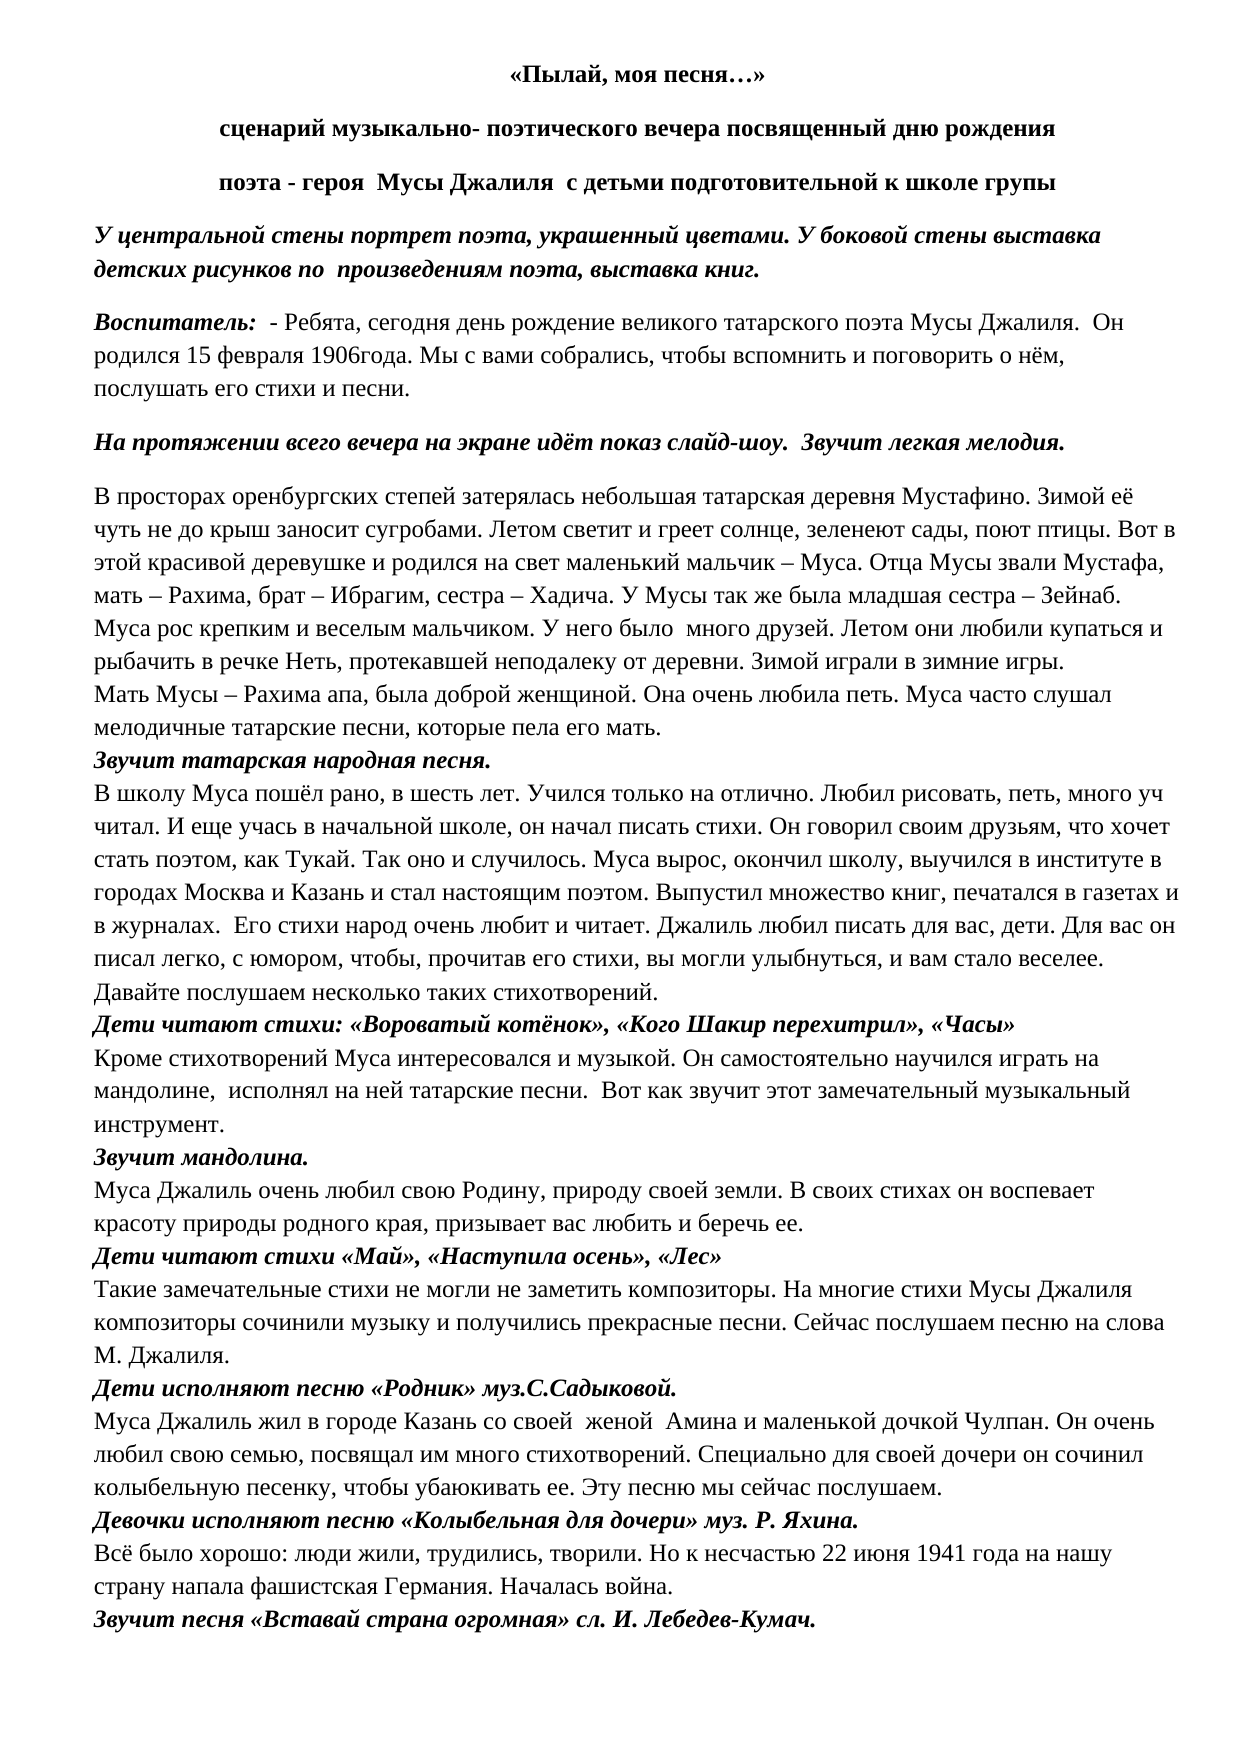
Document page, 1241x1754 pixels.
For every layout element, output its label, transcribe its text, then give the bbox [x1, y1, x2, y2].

text На протяжении всего вечера на экране идёт показ слайд-шоу. Звучит легкая мелодия. [94, 427, 1181, 456]
text в журналах. Его стихи народ очень любит и читает. Джалиль любил писать для вас, дети. Для вас он [5, 911, 1181, 939]
text мать – Рахима, брат – Ибрагим, сестра – Хадича. У Мусы так же была младшая сестра – Зейнаб. [5, 580, 1181, 609]
text композиторы сочинили музыку и получились прекрасные песни. Сейчас послушаем песню на слова [5, 1307, 1181, 1336]
text Девочки исполняют песню «Колыбельная для дочери» муз. Р. Яхина. [5, 1505, 1181, 1534]
text У центральной стены портрет поэта, украшенный цветами. У боковой стены выставка детских рисунков по произведениям поэта, выставка книг. [94, 221, 1181, 282]
text стать поэтом, как Тукай. Так оно и случилось. Муса вырос, окончил школу, выучился в институте в [5, 844, 1181, 873]
text Воспитатель: - Ребята, сегодня день рождение великого татарского поэта Мусы Джалиля. Он родился 15 февраля 1906года. Мы с вами собрались, чтобы вспомнить и поговорить о нём, послушать его стихи и песни. [94, 307, 1181, 402]
text Звучит татарская народная песня. [5, 745, 1181, 774]
text мандолине, исполнял на ней татарские песни. Вот как звучит этот замечательный музыкальный [5, 1076, 1181, 1104]
text читал. И еще учась в начальной школе, он начал писать стихи. Он говорил своим друзьям, что хочет [5, 811, 1181, 840]
text любил свою семью, посвящал им много стихотворений. Специально для своей дочери он сочинил [75, 1439, 1181, 1468]
text Давайте послушаем несколько таких стихотворений. [5, 977, 1181, 1005]
text Дети исполняют песню «Родник» муз.С.Садыковой. [5, 1373, 1181, 1402]
text «Пылай, моя песня…» [94, 59, 1181, 88]
text Звучит песня «Вставай страна огромная» сл. И. Лебедев-Кумач. [5, 1604, 1181, 1633]
text колыбельную песенку, чтобы убаюкивать ее. Эту песню мы сейчас послушаем. [5, 1472, 1181, 1501]
text чуть не до крыш заносит сугробами. Летом светит и греет солнце, зеленеют сады, поют птицы. Вот в [5, 514, 1181, 543]
text Муса рос крепким и веселым мальчиком. У него было много друзей. Летом они любили купаться и [5, 613, 1181, 642]
text Мать Мусы – Рахима апа, была доброй женщиной. Она очень любила петь. Муса часто слушал [5, 679, 1181, 708]
text cценарий музыкально- поэтического вечера посвященный дню рождения [94, 113, 1181, 142]
text писал легко, с юмором, чтобы, прочитав его стихи, вы могли улыбнуться, и вам стало веселее. [5, 943, 1181, 972]
text Муса Джалиль жил в городе Казань со своей женой Амина и маленькой дочкой Чулпан. Он очень [5, 1406, 1181, 1434]
text М. Джалиля. [5, 1340, 1181, 1368]
text рыбачить в речке Неть, протекавшей неподалеку от деревни. Зимой играли в зимние игры. [5, 646, 1181, 675]
text Дети читают стихи «Май», «Наступила осень», «Лес» [5, 1241, 1181, 1269]
text этой красивой деревушке и родился на свет маленький мальчик – Муса. Отца Мусы звали Мустафа, [5, 547, 1181, 576]
text красоту природы родного края, призывает вас любить и беречь ее. [5, 1208, 1181, 1236]
text мелодичные татарские песни, которые пела его мать. [5, 712, 1181, 741]
text Дети читают стихи: «Вороватый котёнок», «Кого Шакир перехитрил», «Часы» [5, 1009, 1181, 1038]
text Кроме стихотворений Муса интересовался и музыкой. Он самостоятельно научился играть на [5, 1043, 1181, 1071]
text В просторах оренбургских степей затерялась небольшая татарская деревня Мустафино. Зимой её [94, 481, 1181, 510]
text инструмент. [5, 1109, 1181, 1137]
text Такие замечательные стихи не могли не заметить композиторы. На многие стихи Мусы Джалиля [5, 1274, 1181, 1302]
text поэта - героя Мусы Джалиля с детьми подготовительной к школе групы [94, 167, 1181, 196]
text Всё было хорошо: люди жили, трудились, творили. Но к несчастью 22 июня 1941 года на нашу [5, 1538, 1181, 1567]
text В школу Муса пошёл рано, в шесть лет. Учился только на отлично. Любил рисовать, петь, много уч [5, 778, 1181, 807]
text страну напала фашистская Германия. Началась война. [5, 1571, 1181, 1600]
text Звучит мандолина. [5, 1142, 1181, 1170]
text городах Москва и Казань и стал настоящим поэтом. Выпустил множество книг, печатался в газетах и [5, 877, 1181, 906]
text Муса Джалиль очень любил свою Родину, природу своей земли. В своих стихах он воспевает [5, 1175, 1181, 1203]
